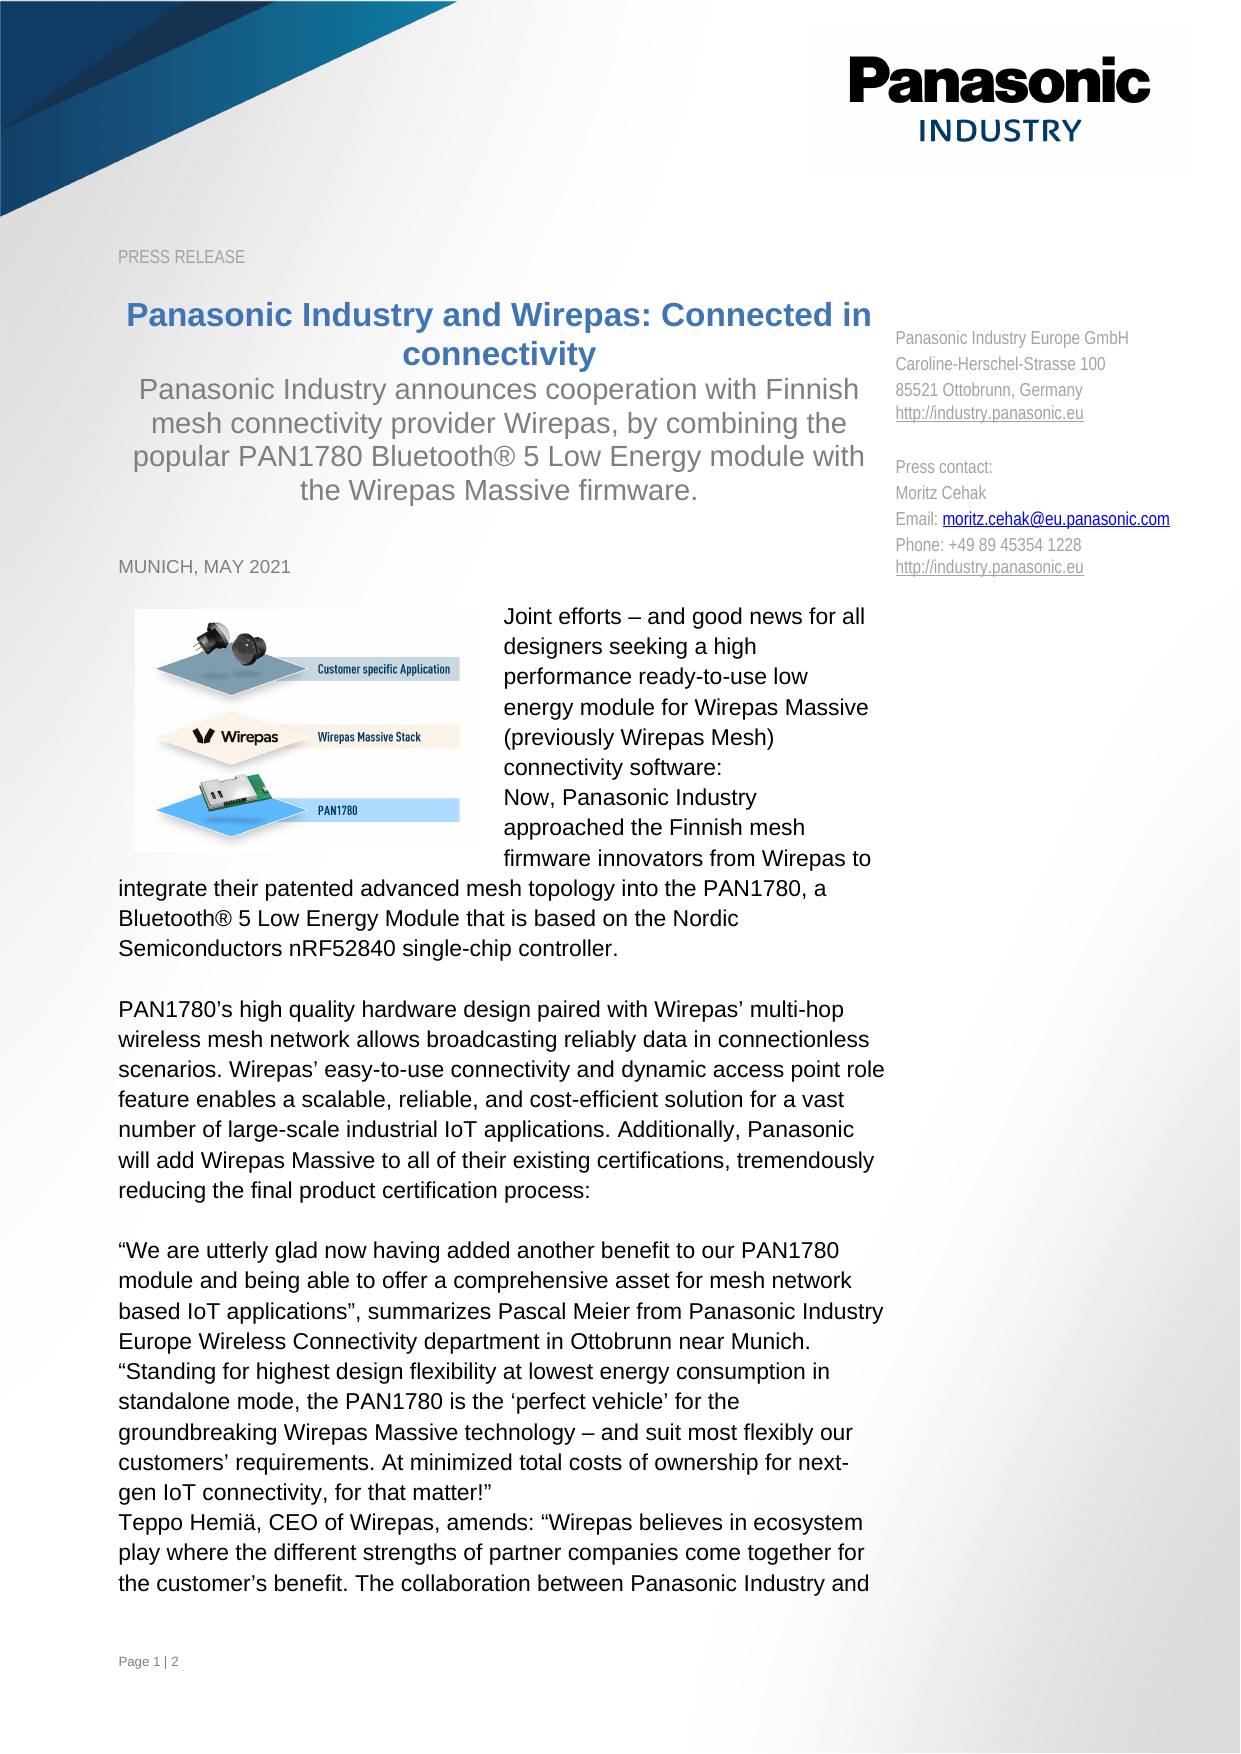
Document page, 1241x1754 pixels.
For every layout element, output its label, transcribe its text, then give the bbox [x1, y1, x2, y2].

text Now, Panasonic Industry approached the Finnish mesh firmware innovators from Wirepas to integrate their patented advanced mesh topology into the PAN1780, a Bluetooth® 5 Low Energy Module that is based on the Nordic Semiconductors nRF52840 single-chip controller. [118, 784, 886, 962]
text Panasonic Industry and Wirepas: Connected in connectivity Panasonic Industry announces cooperation with Finnish mesh connectivity provider Wirepas, by combining the popular PAN1780 Bluetooth® 5 Low Energy module with the Wirepas Massive firmware. [118, 295, 886, 506]
text PAN1780’s high quality hardware design paired with Wirepas’ multi-hop wireless mesh network allows broadcasting reliably data in connectionless scenarios. Wirepas’ easy-to-use connectivity and dynamic access point role feature enables a scalable, reliable, and cost-efficient solution for a vast number of large-scale industrial IoT applications. Additionally, Panasonic will add Wirepas Massive to all of their existing certifications, tremendously reducing the final product certification process: [118, 965, 886, 1203]
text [118, 1509, 886, 1596]
text Joint efforts – and good news for all designers seeking a high performance ready-to-use low energy module for Wirepas Massive (previously Wirepas Mesh) connectivity software: [118, 603, 886, 780]
text Munich, MAY 2021 [118, 556, 886, 578]
picture [0, 0, 1241, 1753]
text “We are utterly glad now having added another benefit to our PAN1780 module and being able to offer a comprehensive asset for mesh network based IoT applications”, summarizes Pascal Meier from Panasonic Industry Europe Wireless Connectivity department in Ottobrunn near Munich. “Standing for highest design flexibility at lowest energy consumption in standalone mode, the PAN1780 is the ‘perfect vehicle’ for the groundbreaking Wirepas Massive technology – and suit most flexibly our customers’ requirements. At minimized total costs of ownership for next-gen IoT connectivity, for that matter!” [118, 1237, 886, 1505]
